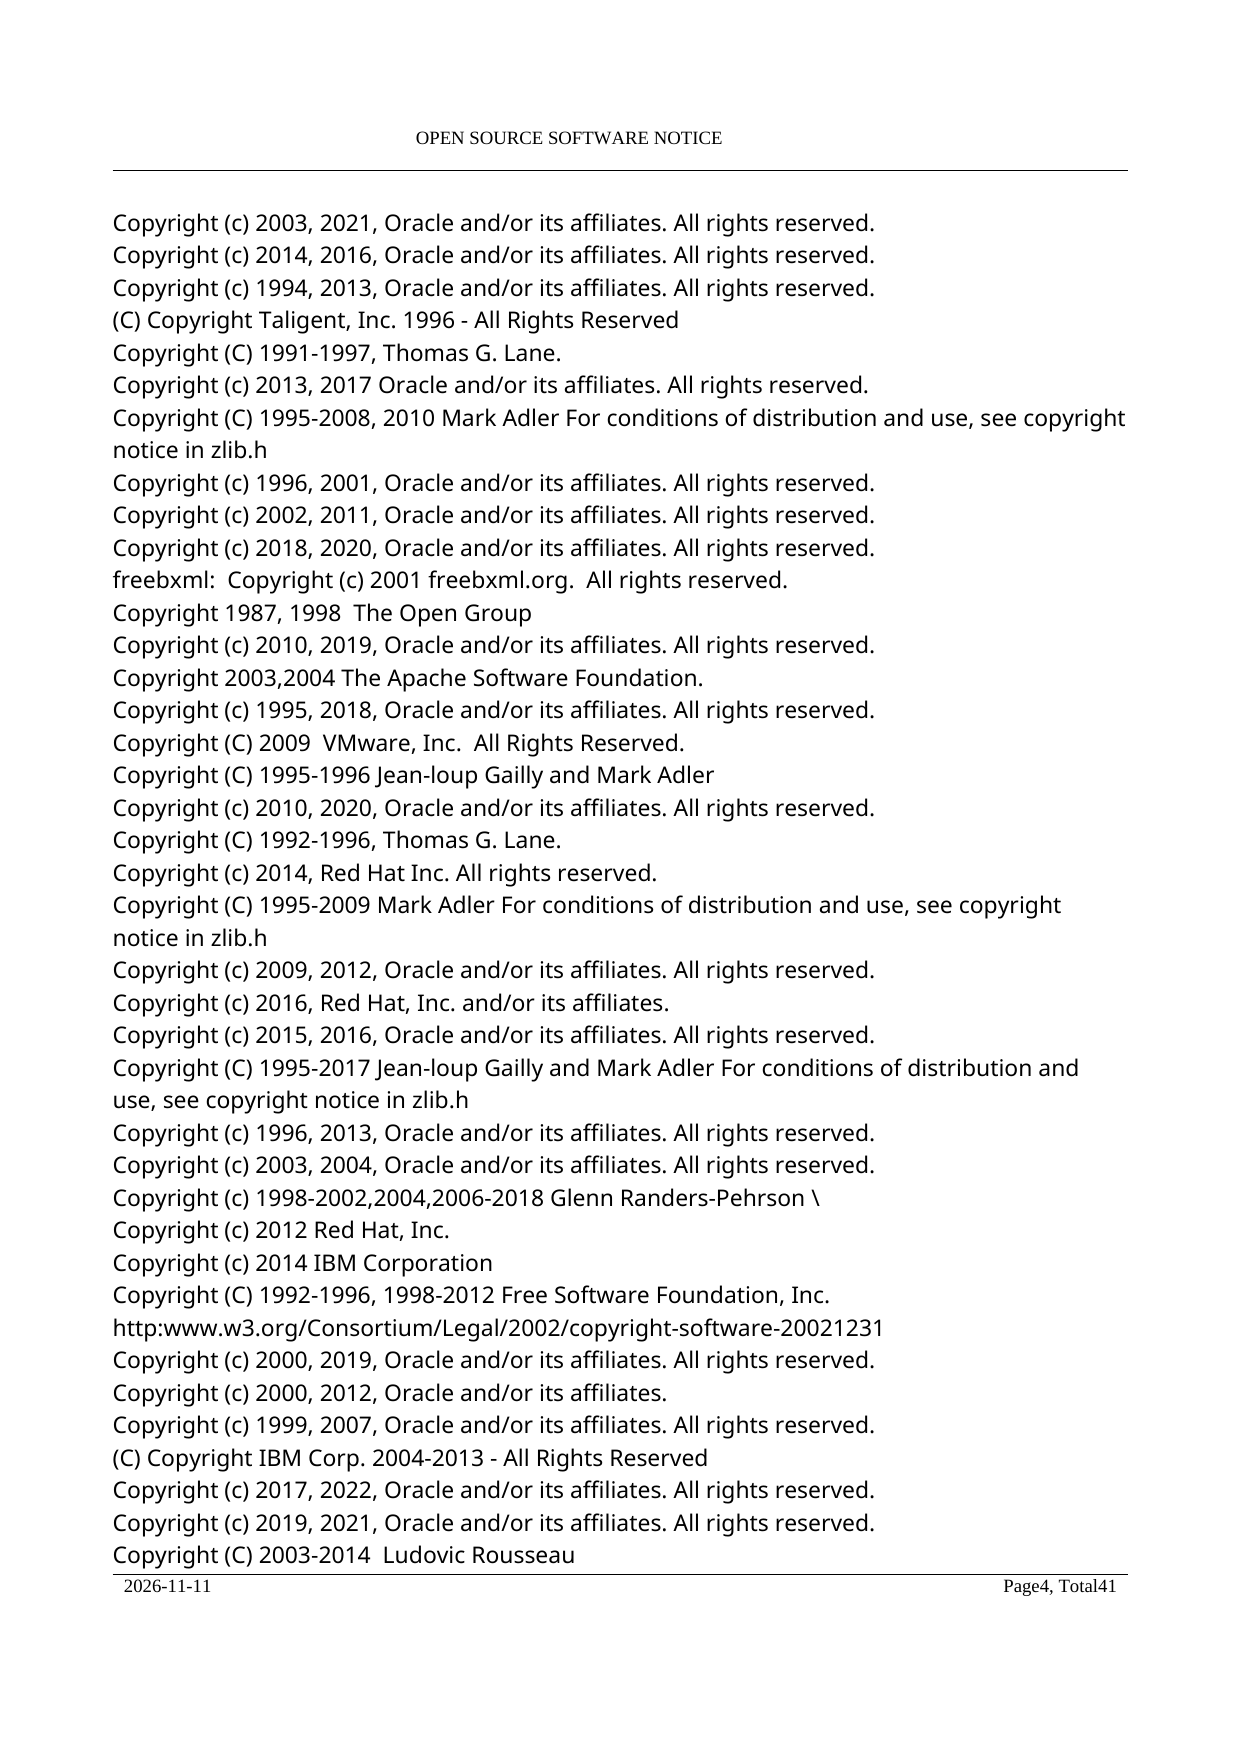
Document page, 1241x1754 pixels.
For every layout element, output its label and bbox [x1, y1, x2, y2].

text [112, 206, 1128, 1571]
